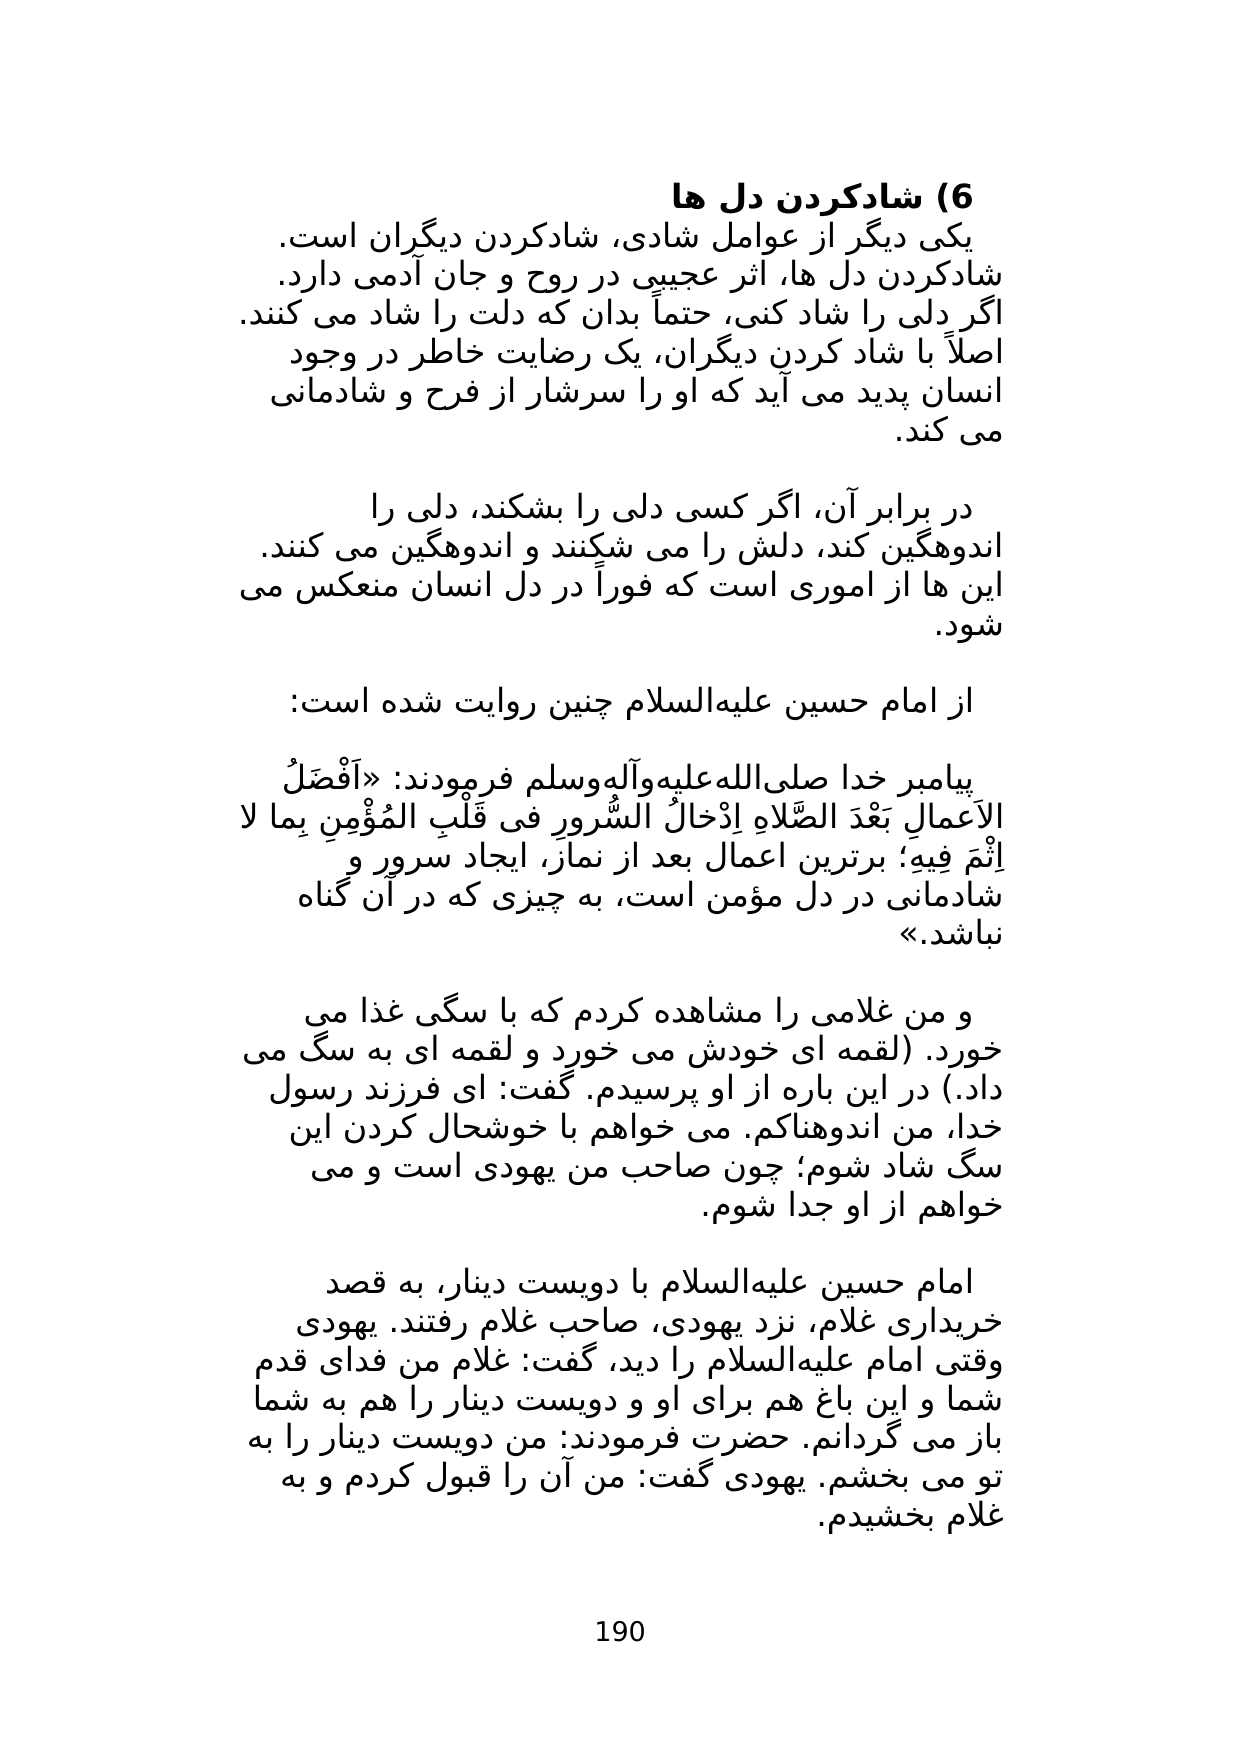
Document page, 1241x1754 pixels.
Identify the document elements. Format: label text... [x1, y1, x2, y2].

text از امام حسین عليه‌السلام چنین روایت شده است: [236, 681, 1004, 720]
text در برابر آن، اگر کسی دلی را بشکند، دلی را اندوهگین کند، دلش را می شکنند و اندوهگین می کنند. این ها از اموری است که فوراً در دل انسان منعکس می شود. [236, 487, 1004, 643]
text و من غلامی را مشاهده کردم که با سگی غذا می خورد. (لقمه ای خودش می خورد و لقمه ای به سگ می داد.) در این باره از او پرسیدم. گفت: ای فرزند رسول خدا، من اندوهناکم. می خواهم با خوشحال کردن این سگ شاد شوم؛ چون صاحب من یهودی است و می خواهم از او جدا شوم. [236, 991, 1004, 1224]
text یکی دیگر از عوامل شادی، شادکردن دیگران است. شادکردن دل ها، اثر عجیبی در روح و جان آدمی دارد. اگر دلی را شاد کنی، حتماً بدان که دلت را شاد می کنند. اصلاً با شاد کردن دیگران، یک رضایت خاطر در وجود انسان پدید می آید که او را سرشار از فرح و شادمانی می کند. [236, 216, 1004, 449]
text امام حسین عليه‌السلام با دویست دینار، به قصد خریداری غلام، نزد یهودی، صاحب غلام رفتند. یهودی وقتی امام عليه‌السلام را دید، گفت: غلام من فدای قدم شما و این باغ هم برای او و دویست دینار را هم به شما باز می گردانم. حضرت فرمودند: من دویست دینار را به تو می بخشم. یهودی گفت: من آن را قبول کردم و به غلام بخشیدم. [236, 1262, 1004, 1534]
text 6) شادکردن دل ها [236, 177, 1004, 216]
text پیامبر خدا صلى‌الله‌عليه‌وآله‌وسلم فرمودند: «اَفْضَلُ الاَعمالِ بَعْدَ الصَّلاهِ اِدْخالُ السُّرورِ فی قَلْبِ المُؤْمِنِ بِما لا اِثْمَ فِیهِ؛ برترین اعمال بعد از نماز، ایجاد سرور و شادمانی در دل مؤمن است، به چیزی که در آن گناه نباشد.» [236, 758, 1004, 953]
